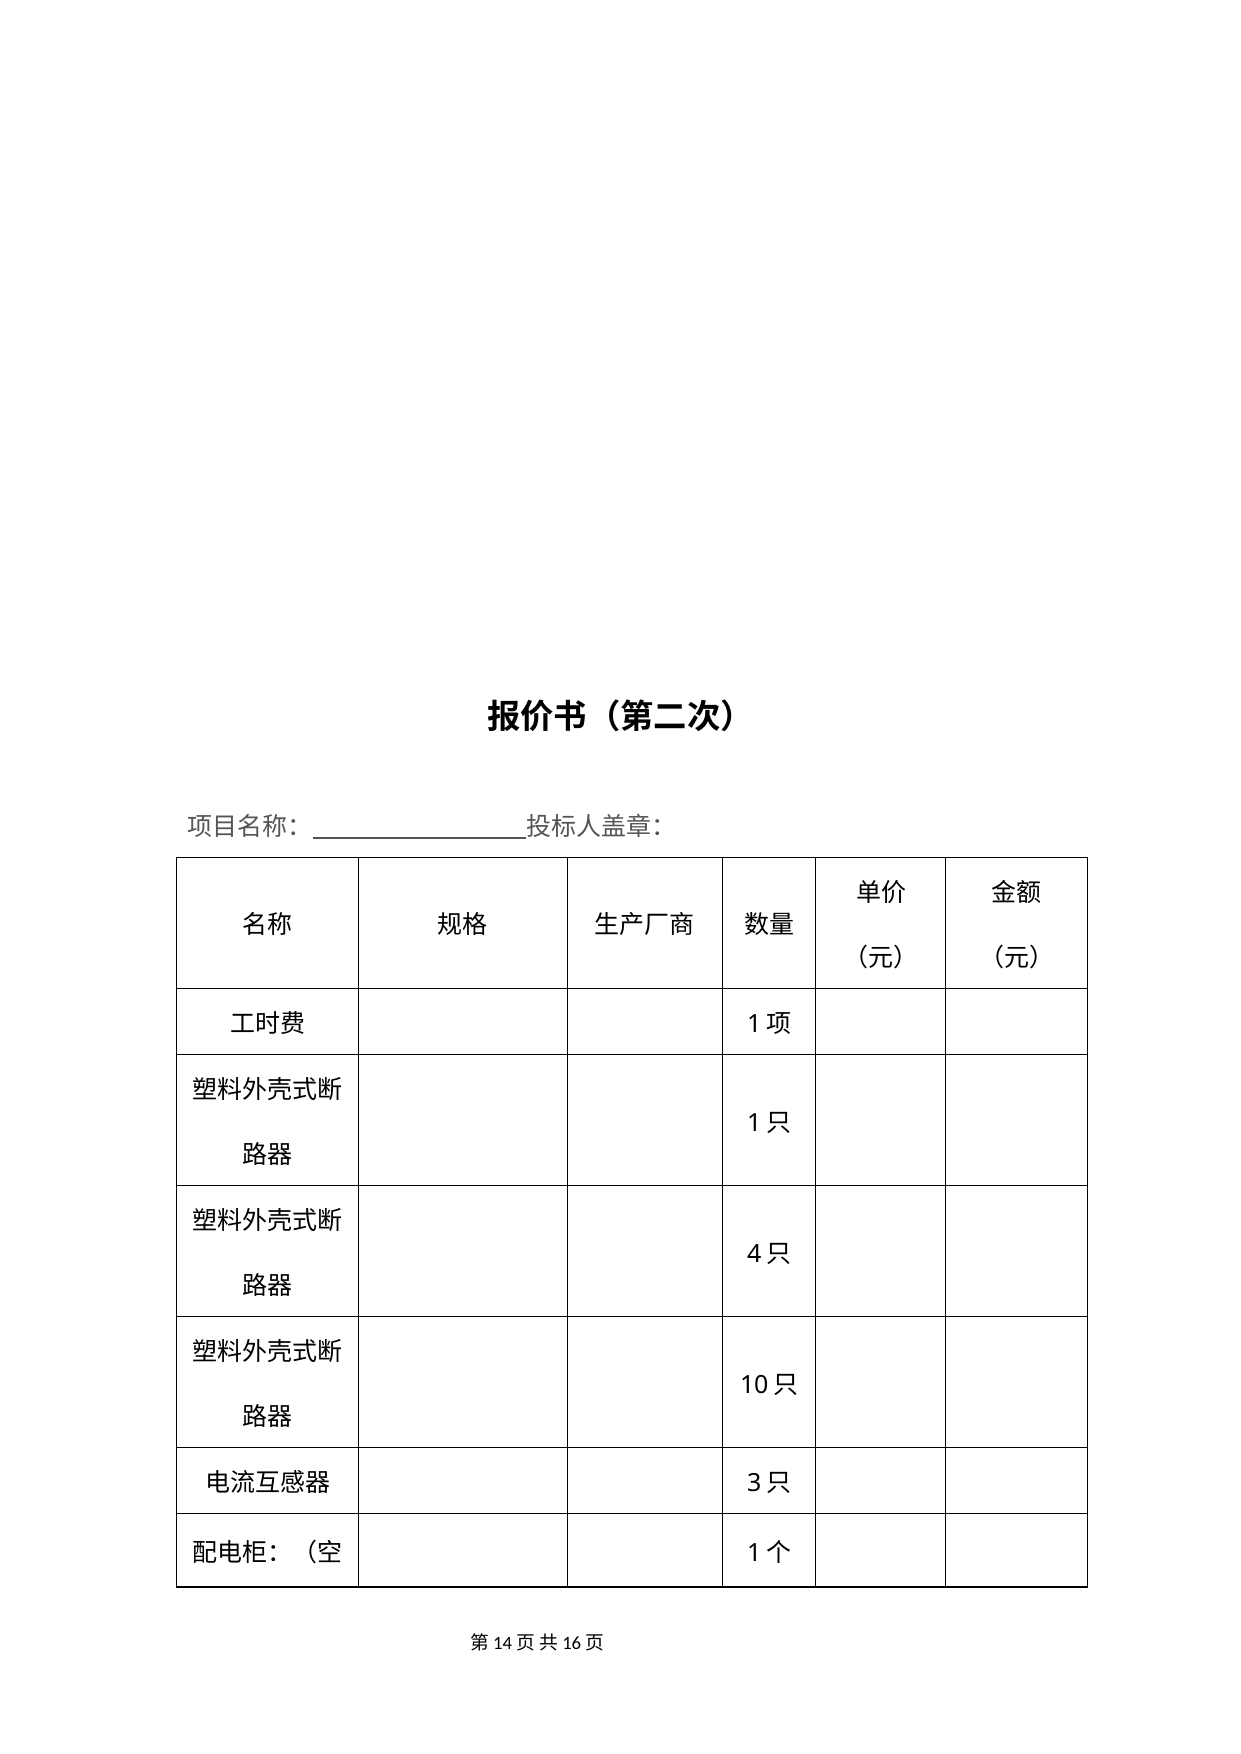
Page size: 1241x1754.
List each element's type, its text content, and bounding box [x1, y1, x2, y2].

table_header 生产厂商 [568, 858, 722, 988]
table_cell [568, 989, 722, 1054]
table_cell 1只 [723, 1055, 815, 1185]
table_cell [816, 1317, 945, 1447]
table_cell [946, 1317, 1087, 1447]
table_cell [359, 1514, 567, 1586]
table_cell [359, 1448, 567, 1513]
table_cell [568, 1448, 722, 1513]
list 项目名称： 投标人盖章： [187, 792, 1053, 857]
table_cell [568, 1514, 722, 1586]
table_header 名称 [177, 858, 358, 988]
table_cell [359, 1186, 567, 1316]
list 报价书（第二次） [187, 682, 1053, 747]
table_header 规格 [359, 858, 567, 988]
table_cell [816, 1514, 945, 1586]
table_cell [568, 1055, 722, 1185]
table_cell [359, 989, 567, 1054]
table_cell [816, 1055, 945, 1185]
table_cell [568, 1317, 722, 1447]
table_header 金额（元） [946, 858, 1087, 988]
table_cell 塑料外壳式断路器 [177, 1317, 358, 1447]
table_cell [946, 1186, 1087, 1316]
table_cell [816, 1186, 945, 1316]
table_cell [359, 1317, 567, 1447]
table_cell [946, 1448, 1087, 1513]
table_cell [359, 1055, 567, 1185]
table_cell [946, 1514, 1087, 1586]
table_cell [946, 989, 1087, 1054]
table_cell 10只 [723, 1317, 815, 1447]
table_cell 塑料外壳式断路器 [177, 1055, 358, 1185]
table_cell 电流互感器 [177, 1448, 358, 1513]
table_cell [946, 1055, 1087, 1185]
table_cell [816, 1448, 945, 1513]
table_cell 4只 [723, 1186, 815, 1316]
table_cell 塑料外壳式断路器 [177, 1186, 358, 1316]
table_cell 工时费 [177, 989, 358, 1054]
table_cell 3只 [723, 1448, 815, 1513]
table_cell [816, 989, 945, 1054]
table_header 单价（元） [816, 858, 945, 988]
table_cell 1个 [723, 1514, 815, 1586]
table_cell 1项 [723, 989, 815, 1054]
table_cell 配电柜：（空箱） [177, 1514, 358, 1586]
table_header 数量 [723, 858, 815, 988]
table_cell [568, 1186, 722, 1316]
